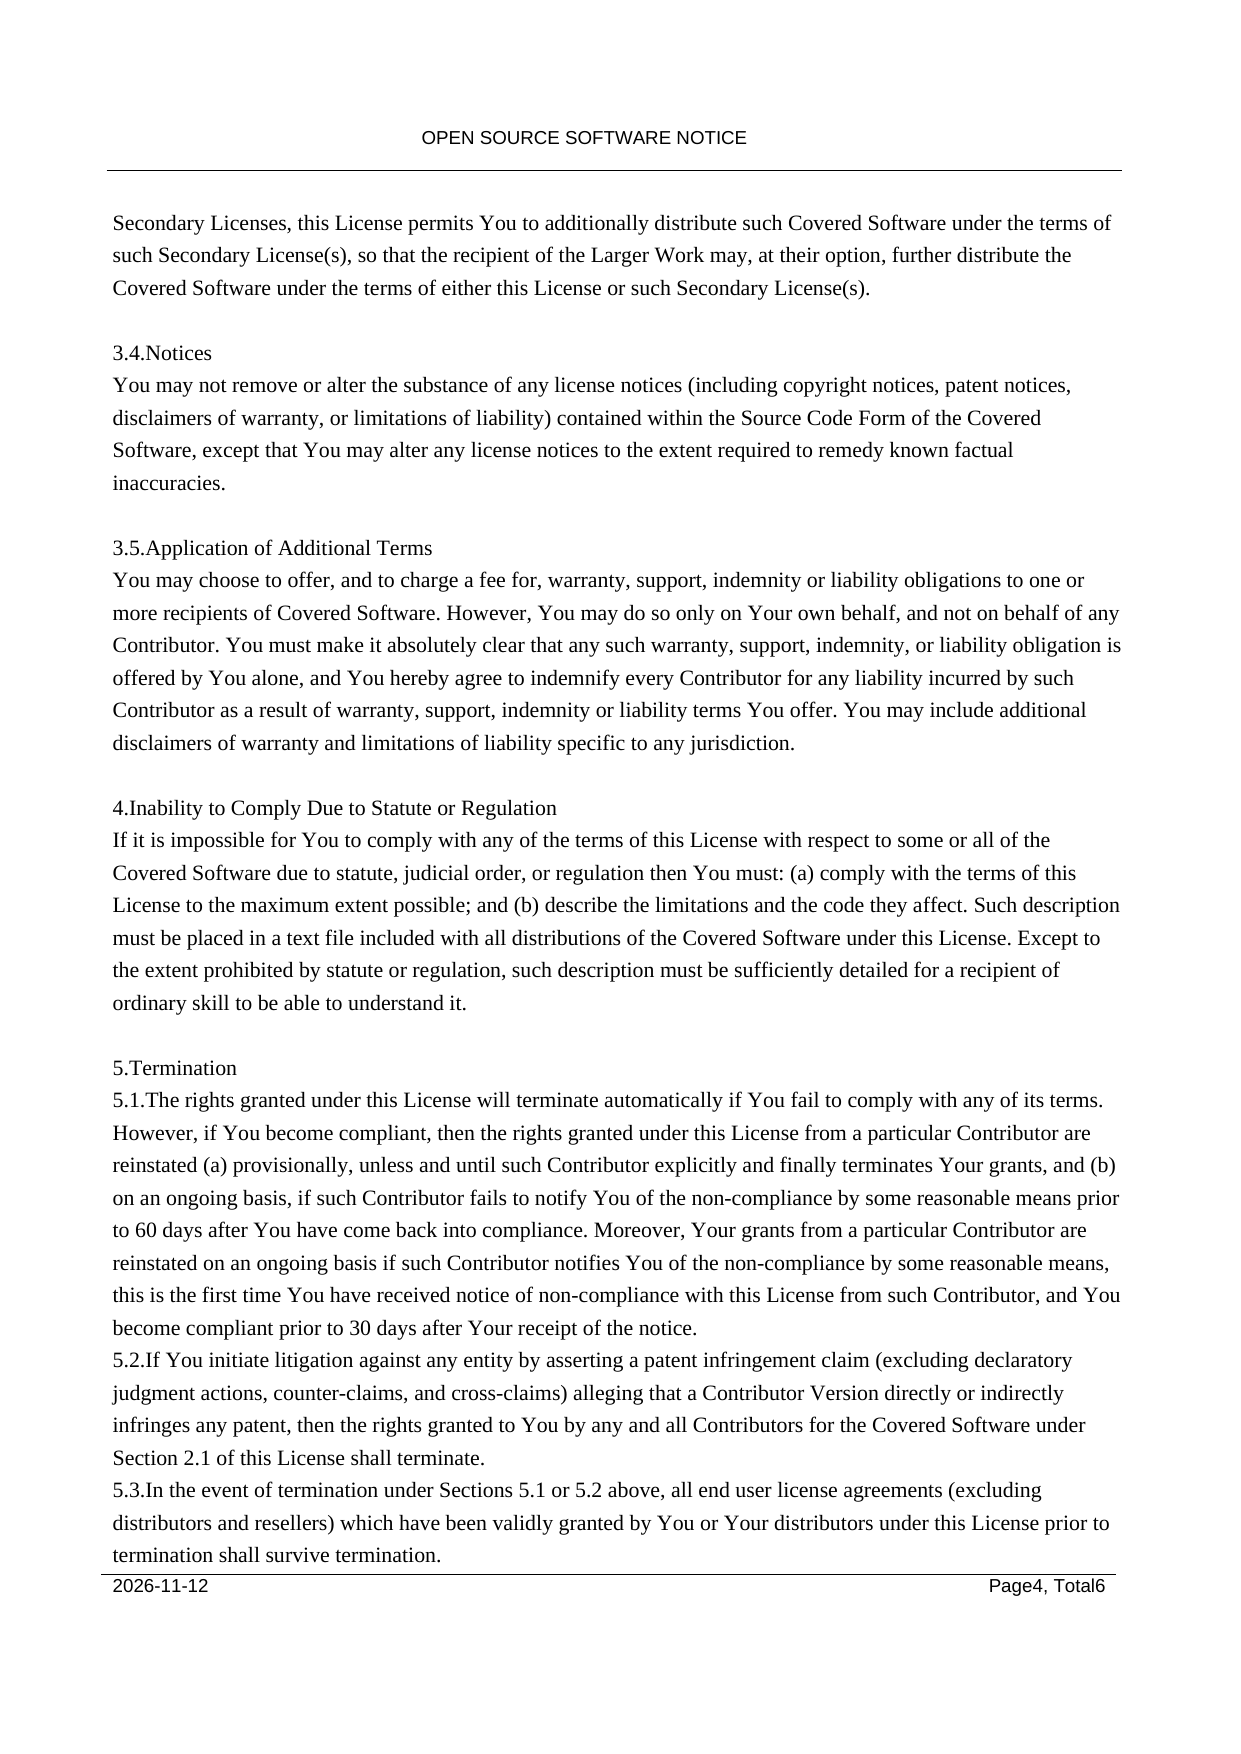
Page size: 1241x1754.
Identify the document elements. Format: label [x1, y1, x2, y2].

text [112, 206, 1128, 1571]
